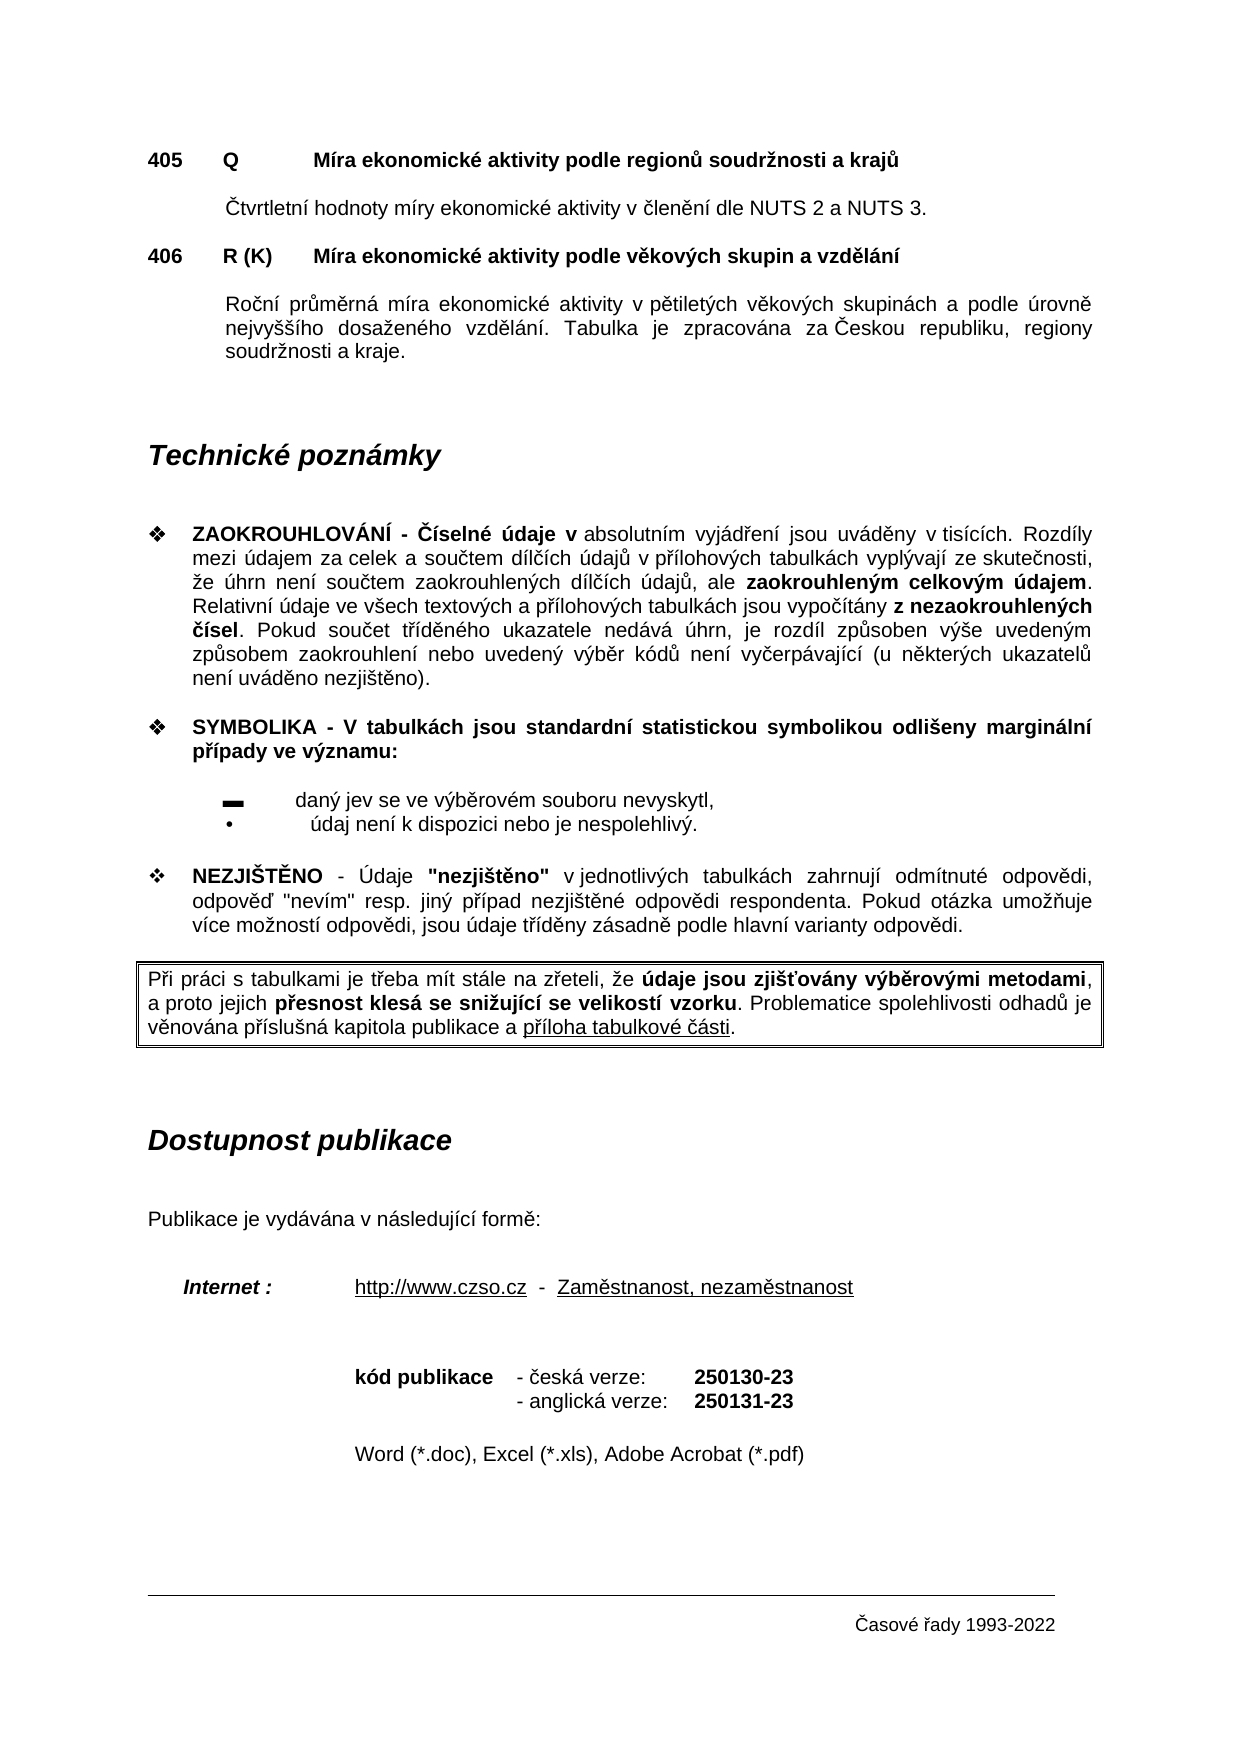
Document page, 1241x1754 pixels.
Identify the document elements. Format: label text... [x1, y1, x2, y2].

list SYMBOLIKA - V tabulkách jsou standardní statistickou symbolikou odlišeny marginální případy ve významu: [148, 715, 1092, 763]
text Dostupnost publikace [148, 1123, 1092, 1156]
subtitle 406 R (K) Míra ekonomické aktivity podle věkových skupin a vzdělání [148, 243, 1092, 267]
text Roční průměrná míra ekonomické aktivity v pětiletých věkových skupinách a podle úrovně nejvyššího dosaženého vzdělání. Tabulka je zpracována za Českou republiku, regiony soudržnosti a kraje. [225, 291, 1092, 363]
text Internet : http://www.czso.cz - Zaměstnanost, nezaměstnanost [148, 1275, 1092, 1299]
text ▬ daný jev se ve výběrovém souboru nevyskytl, [223, 788, 1092, 812]
list ZAOKROUHLOVÁNÍ - Číselné údaje v absolutním vyjádření jsou uváděny v tisících. Rozdíly mezi údajem za celek a součtem dílčích údajů v přílohových tabulkách vyplývají ze skutečnosti, že úhrn není součtem zaokrouhlených dílčích údajů, ale zaokrouhleným celkovým údajem. Relativní údaje ve všech textových a přílohových tabulkách jsou vypočítány z nezaokrouhlených čísel. Pokud součet tříděného ukazatele nedává úhrn, je rozdíl způsoben výše uvedeným způsobem zaokrouhlení nebo uvedený výběr kódů není vyčerpávající (u některých ukazatelů není uváděno nezjištěno). [148, 522, 1092, 690]
text Word (*.doc), Excel (*.xls), Adobe Acrobat (*.pdf) [148, 1441, 1092, 1465]
text kód publikace - česká verze: 250130-23 [148, 1365, 1092, 1389]
list NEZJIŠTĚNO - Údaje "nezjištěno" v jednotlivých tabulkách zahrnují odmítnuté odpovědi, odpověď "nevím" resp. jiný případ nezjištěné odpovědi respondenta. Pokud otázka umožňuje více možností odpovědi, jsou údaje tříděny zásadně podle hlavní varianty odpovědi. [148, 864, 1092, 936]
text Čtvrtletní hodnoty míry ekonomické aktivity v členění dle NUTS NUTS 3. [225, 196, 1092, 219]
text Při práci s tabulkami je třeba mít stále na zřeteli, že údaje jsou zjišťovány výběrovými metodami, a proto jejich přesnost klesá se snižující se velikostí vzorku. Problematice spolehlivosti odhadů je věnována příslušná kapitola publikace a příloha tabulkové části. [139, 965, 1101, 1045]
text - anglická verze: 250131-23 [148, 1389, 1092, 1413]
text Publikace je vydávána v následující formě: [148, 1206, 1092, 1230]
text Technické poznámky [148, 438, 1092, 472]
text 405 Q Míra ekonomické aktivity podle regionů soudržnosti a krajů [148, 148, 1092, 172]
text • údaj není k dispozici nebo je nespolehlivý. [207, 812, 1092, 836]
